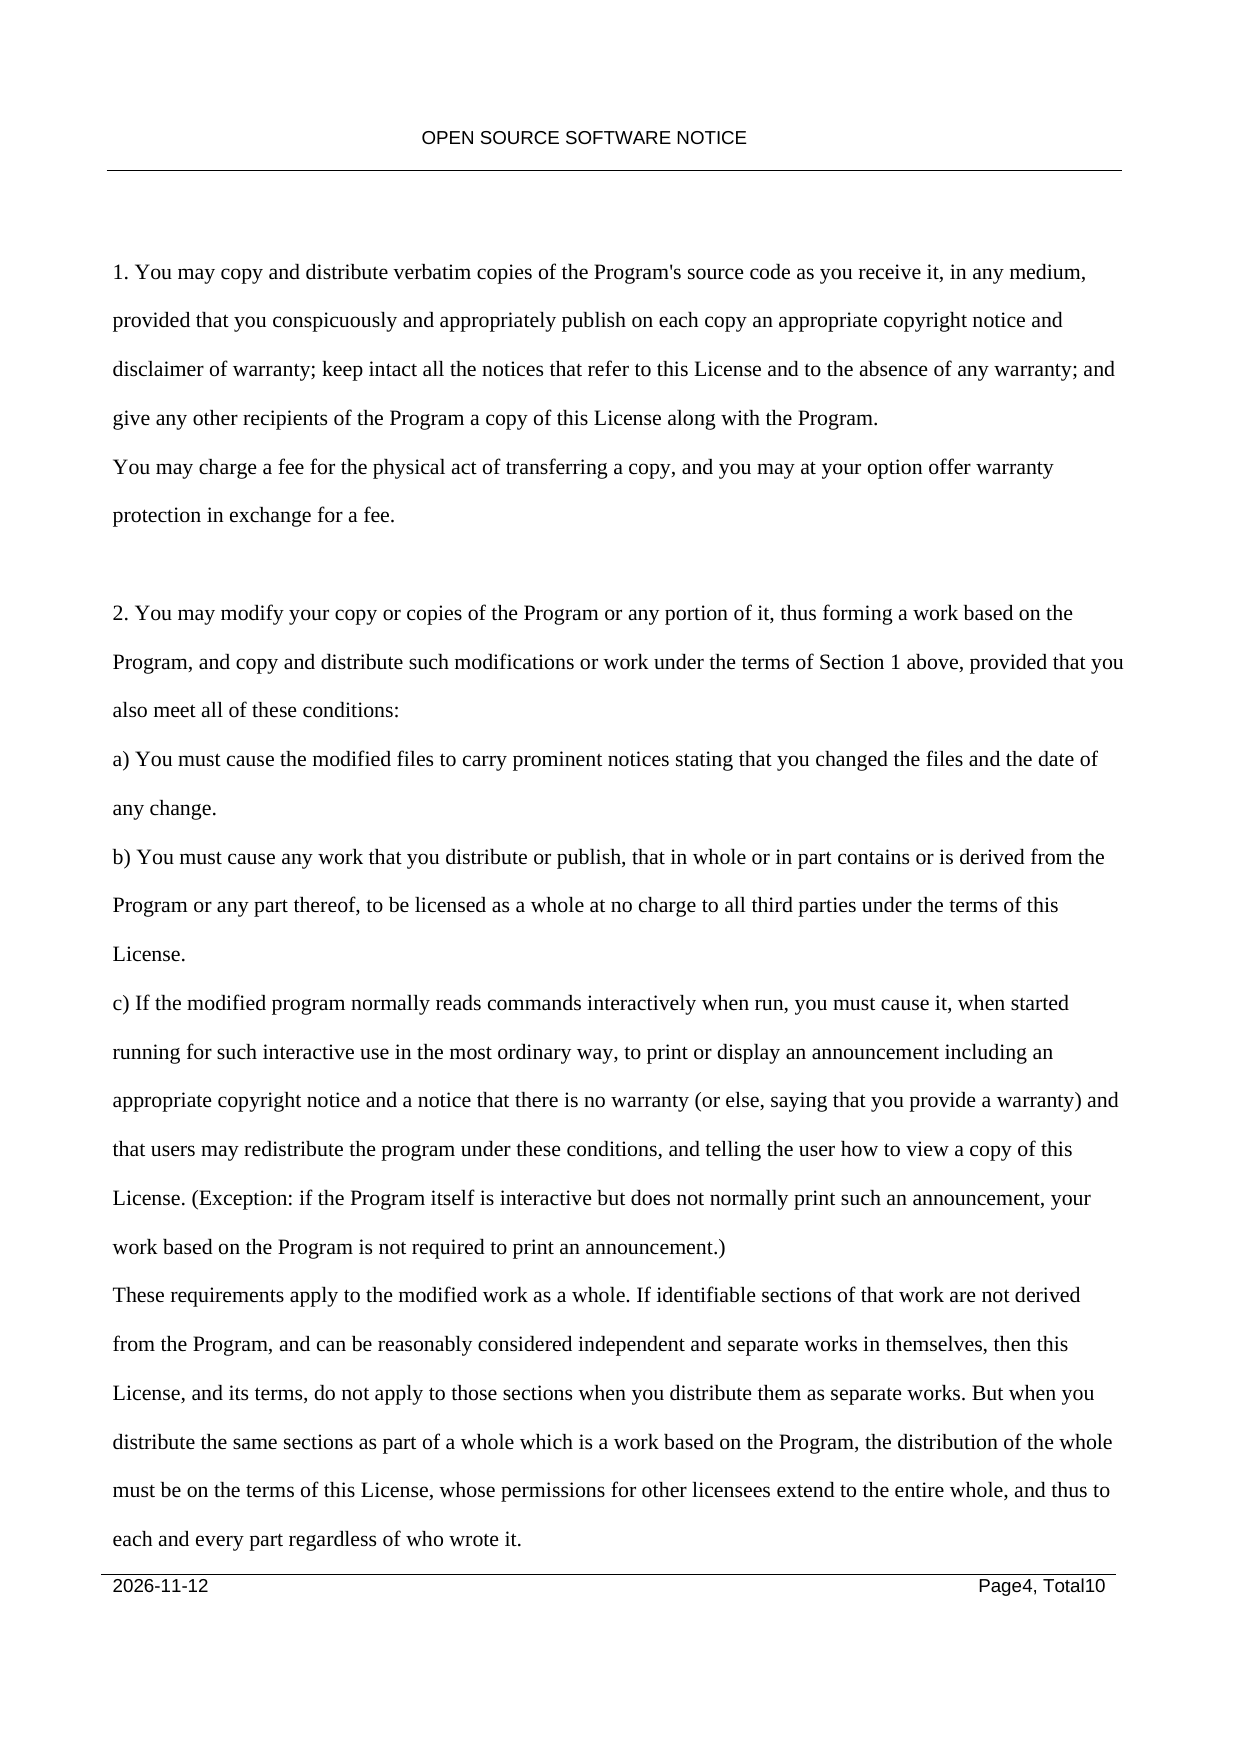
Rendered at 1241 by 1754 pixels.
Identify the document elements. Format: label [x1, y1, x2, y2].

text [112, 206, 1128, 1555]
